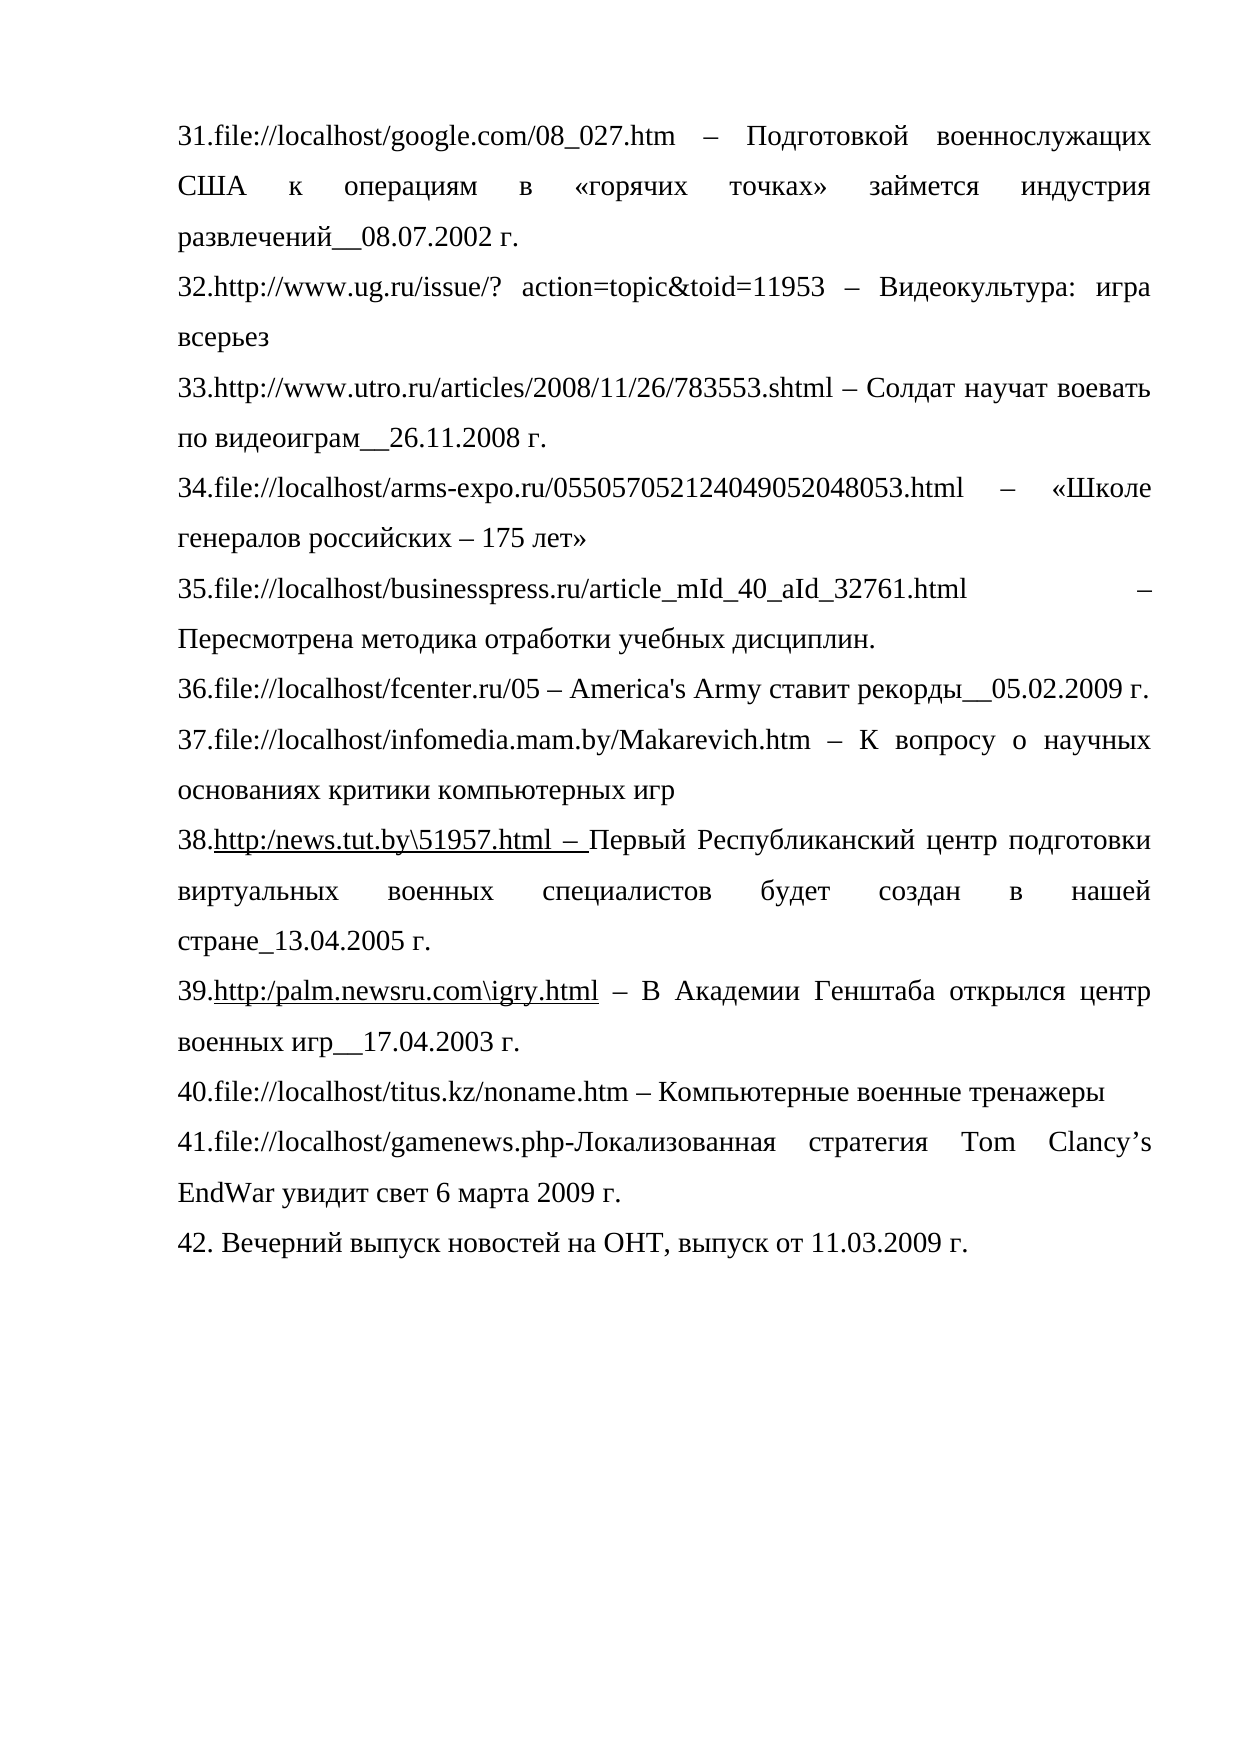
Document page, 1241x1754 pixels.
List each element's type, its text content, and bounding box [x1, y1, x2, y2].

text 41.file://localhost/gamenews.php-Локализованная стратегия Tom Clancy’s EndWar увидит свет 6 марта 2009 г. [177, 1124, 1152, 1208]
text 38.http:/news.tut.by\51957.html – Первый Республиканский центр подготовки виртуальных военных специалистов будет создан в нашей стране_13.04.2005 г. [177, 822, 1152, 957]
text 34.file://localhost/arms-еxpo.ru/055057052124049052048053.html – «Школе генералов российских – 175 лет» [177, 470, 1152, 554]
text 33.http://www.utro.ru/articles/2008/11/26/783553.shtml – Солдат научат воевать по видеоиграм__26.11.2008 г. [177, 370, 1152, 453]
text 37.file://localhost/infomedia.mam.by/Makarevich.htm – К вопросу о научных основаниях критики компьютерных игр [177, 722, 1152, 806]
text 39.http:/palm.newsru.com\igry.html – В Академии Генштаба открылся центр военных игр__17.04.2003 г. [177, 973, 1152, 1057]
text 32.http://www.ug.ru/issue/? action=topic&toid=11953 – Видеокультура: игра всерьез [177, 269, 1152, 353]
text 42. Вечерний выпуск новостей на ОНТ, выпуск от 11.03.2009 г. [177, 1225, 1152, 1258]
text 40.file://localhost/titus.kz/noname.htm – Компьютерные военные тренажеры [177, 1074, 1152, 1108]
text 35.file://localhost/businesspress.ru/article_mId_40_aId_32761.html – Пересмотрена методика отработки учебных дисциплин. [177, 571, 1152, 655]
text 31.file://localhost/google.com/08_027.htm – Подготовкой военнослужащих США к операциям в «горячих точках» займется индустрия развлечений__08.07.2002 г. [177, 118, 1152, 252]
text 36.file://localhost/fcenter.ru/05 – America's Army ставит рекорды__05.02.2009 г. [177, 672, 1152, 705]
